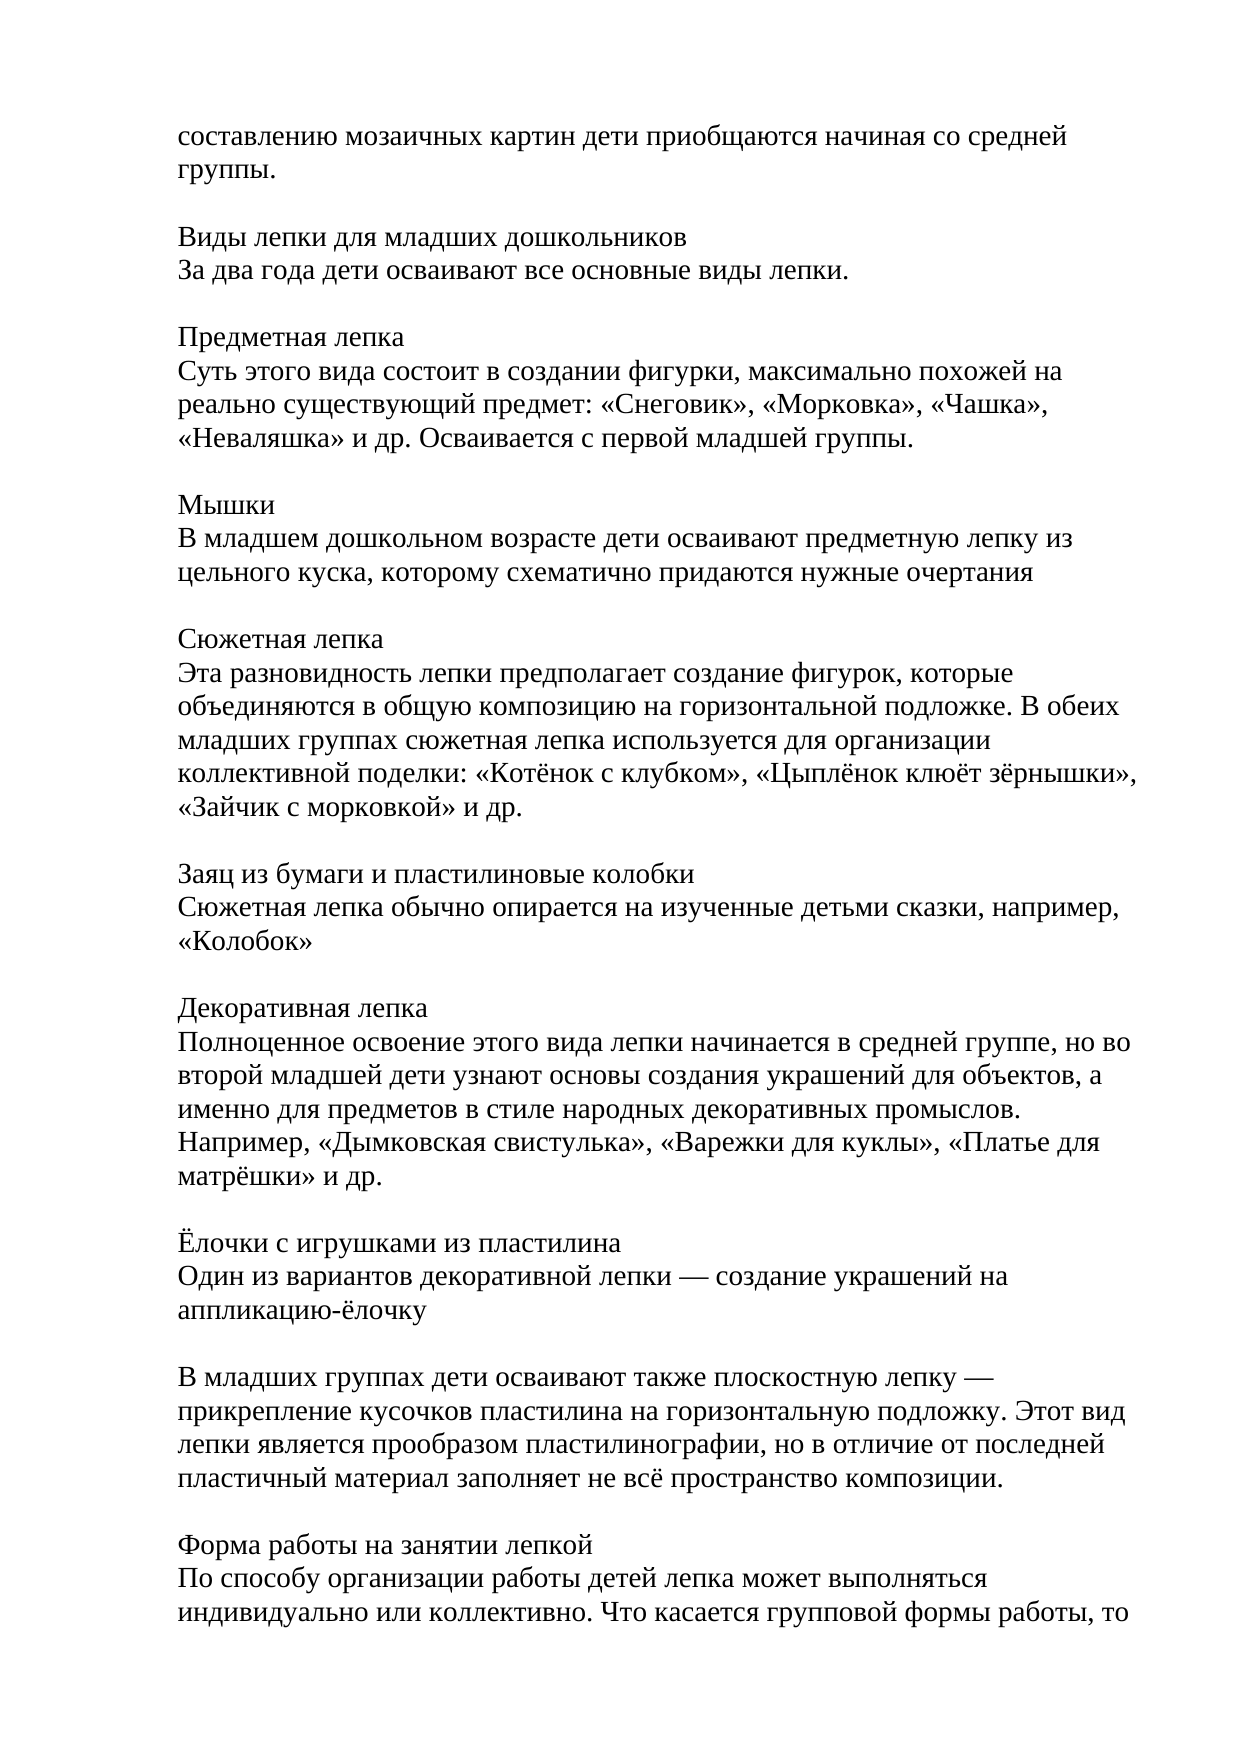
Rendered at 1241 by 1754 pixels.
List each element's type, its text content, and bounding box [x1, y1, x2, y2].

text Ёлочки с игрушками из пластилина [177, 1225, 1152, 1258]
text В младших группах дети осваивают также плоскостную лепку — прикрепление кусочков пластилина на горизонтальную подложку. Этот вид лепки является прообразом пластилинографии, но в отличие от последней пластичный материал заполняет не всё пространство композиции. [177, 1359, 1152, 1493]
text Предметная лепка [177, 319, 1152, 353]
text Виды лепки для младших дошкольников [177, 219, 1152, 252]
text Форма работы на занятии лепкой [177, 1527, 1152, 1560]
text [177, 1560, 1152, 1627]
text Мышки [177, 487, 1152, 521]
text Полноценное освоение этого вида лепки начинается в средней группе, но во второй младшей дети узнают основы создания украшений для объектов, а именно для предметов в стиле народных декоративных промыслов. Например, «Дымковская свистулька», «Варежки для куклы», «Платье для матрёшки» и др. [177, 1024, 1152, 1191]
text Сюжетная лепка [177, 621, 1152, 655]
text Один из вариантов декоративной лепки — создание украшений на аппликацию-ёлочку [177, 1258, 1152, 1326]
text Заяц из бумаги и пластилиновые колобки [177, 856, 1152, 889]
text В младшем дошкольном возрасте дети осваивают предметную лепку из цельного куска, которому схематично придаются нужные очертания [177, 521, 1152, 588]
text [177, 118, 1152, 185]
text Сюжетная лепка обычно опирается на изученные детьми сказки, например, «Колобок» [177, 889, 1152, 957]
text За два года дети осваивают все основные виды лепки. [177, 252, 1152, 286]
text Эта разновидность лепки предполагает создание фигурок, которые объединяются в общую композицию на горизонтальной подложке. В обеих младших группах сюжетная лепка используется для организации коллективной поделки: «Котёнок с клубком», «Цыплёнок клюёт зёрнышки», «Зайчик с морковкой» и др. [177, 655, 1152, 822]
text Декоративная лепка [177, 990, 1152, 1024]
text Суть этого вида состоит в создании фигурки, максимально похожей на реально существующий предмет: «Снеговик», «Морковка», «Чашка», «Неваляшка» и др. Осваивается с первой младшей группы. [177, 353, 1152, 453]
